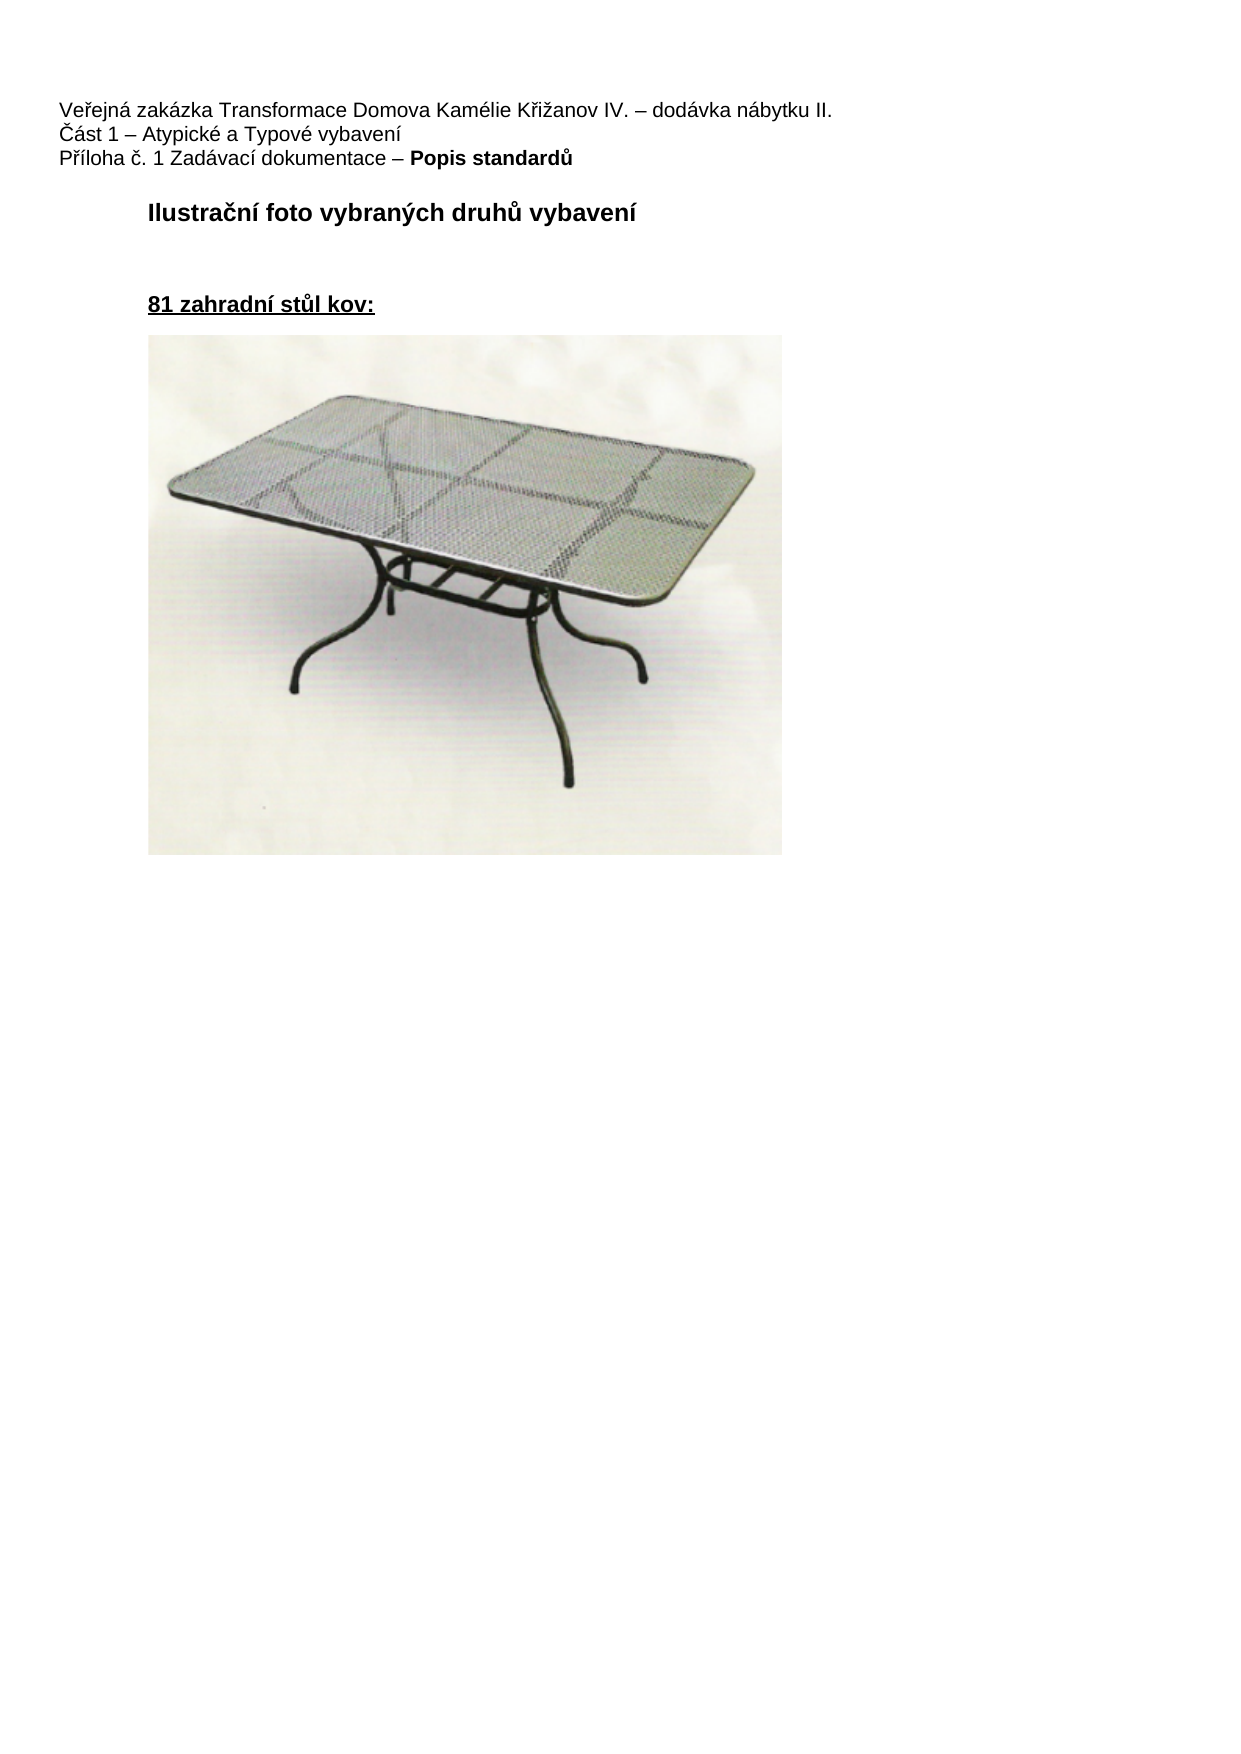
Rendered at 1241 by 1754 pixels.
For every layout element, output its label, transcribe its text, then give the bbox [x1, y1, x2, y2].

text 81 zahradní stůl kov: [148, 291, 1093, 317]
text Ilustrační foto vybraných druhů vybavení [148, 198, 1093, 226]
picture [147, 335, 782, 855]
